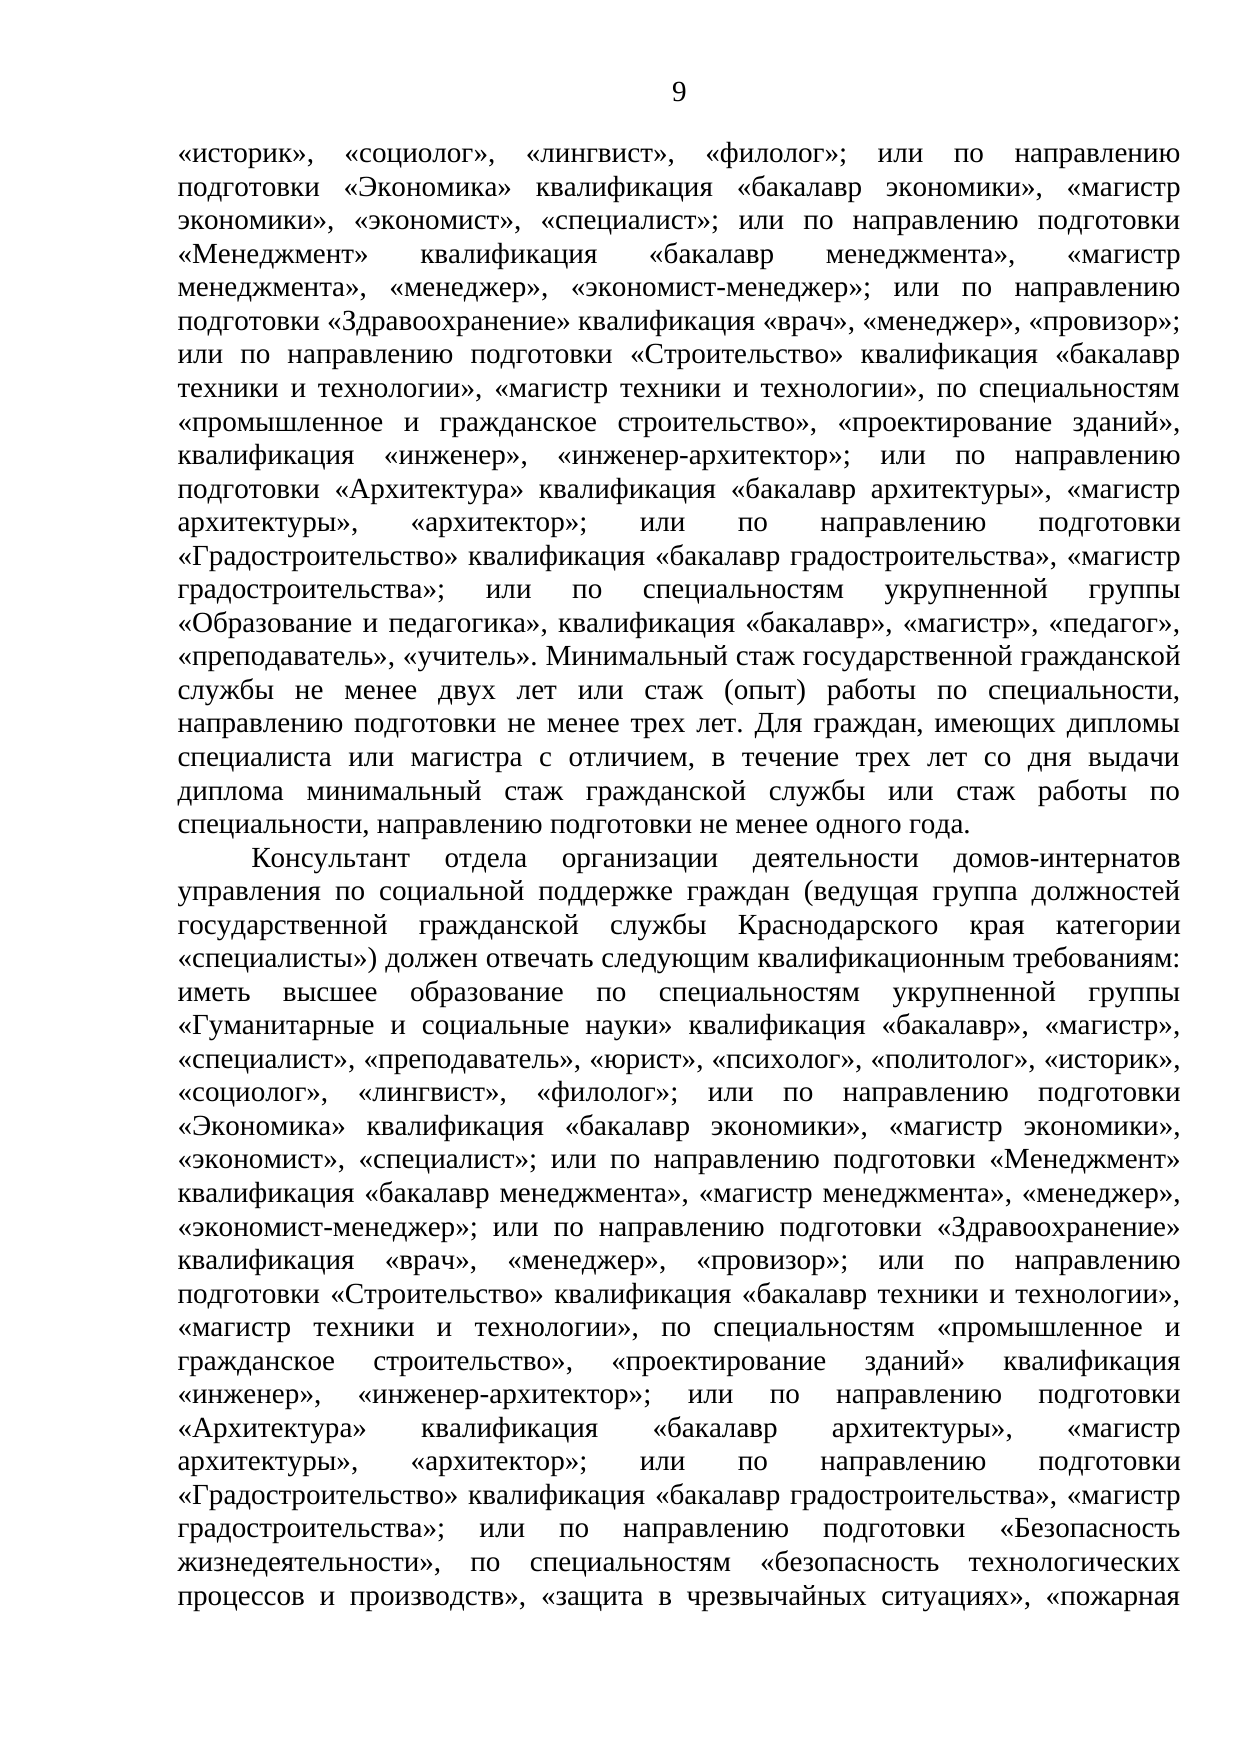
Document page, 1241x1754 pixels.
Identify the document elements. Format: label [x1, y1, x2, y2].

text [177, 135, 1181, 840]
text [177, 840, 1181, 1611]
